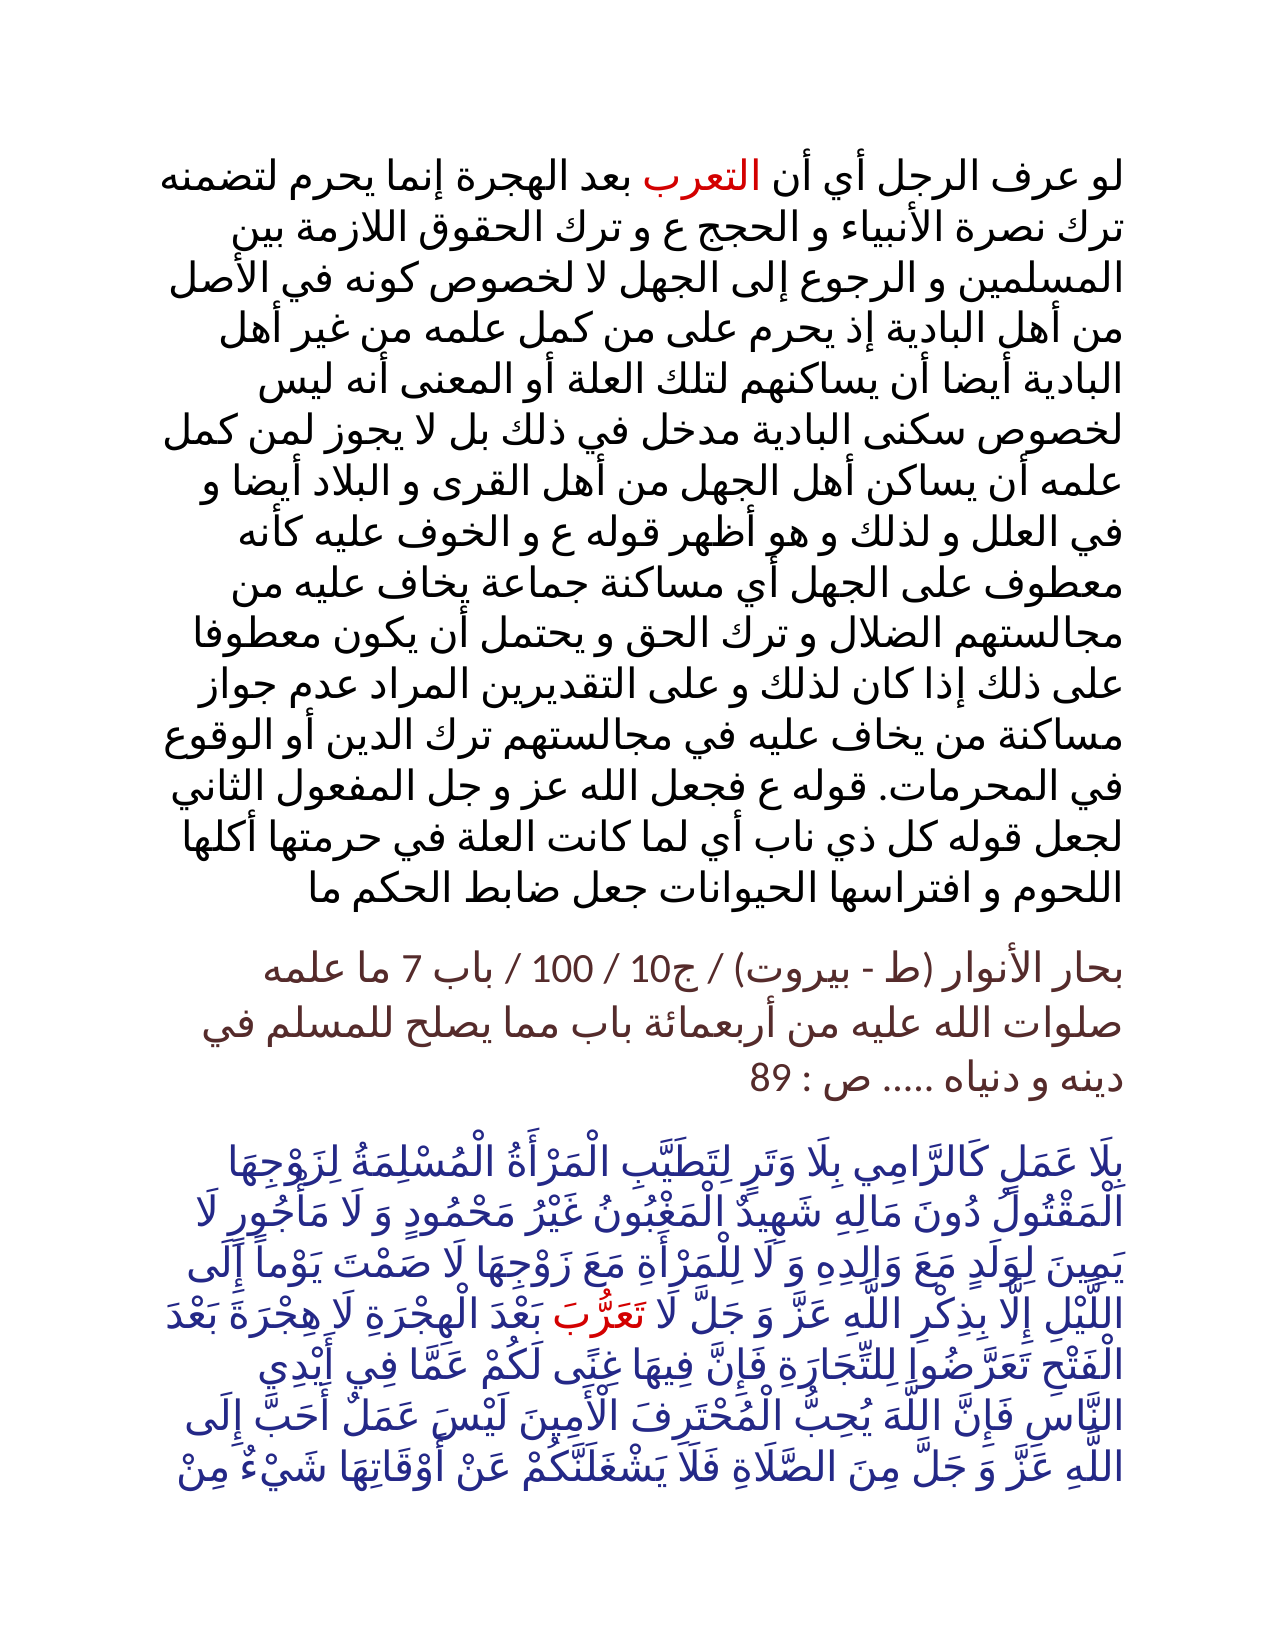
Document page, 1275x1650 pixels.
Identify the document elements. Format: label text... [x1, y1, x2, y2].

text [150, 150, 1125, 912]
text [150, 1136, 1125, 1491]
text بحار الأنوار (ط - بيروت) / ج‏10 / 100 / باب 7 ما علمه صلوات الله عليه من أربعمائة باب مما يصلح للمسلم في دينه و دنياه ..... ص : 89 [150, 942, 1125, 1102]
